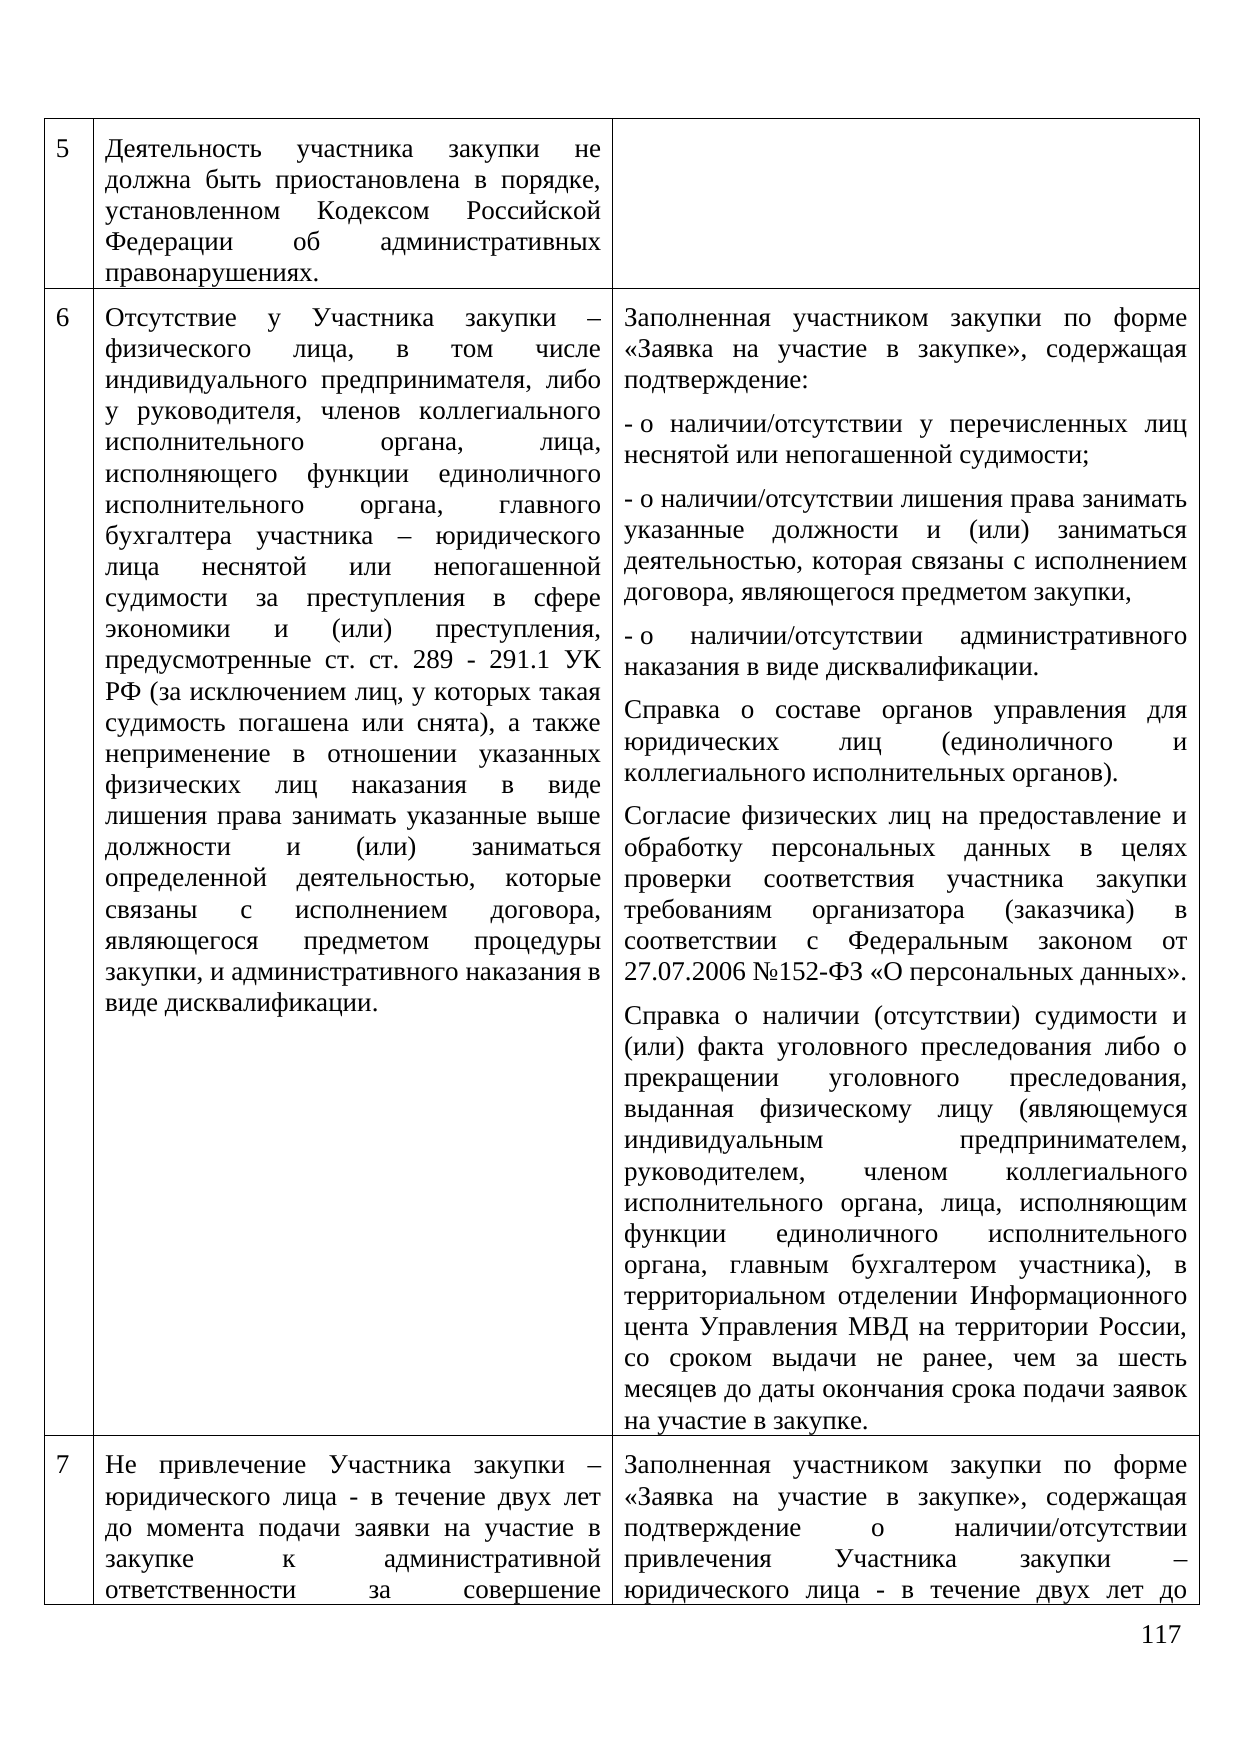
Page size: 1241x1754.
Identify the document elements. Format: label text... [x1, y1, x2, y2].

table_cell [613, 119, 1199, 287]
table_cell Отсутствие у Участника закупки – физического лица, в том числе индивидуального предпринимателя, либо у руководителя, членов коллегиального исполнительного органа, лица, исполняющего функции единоличного исполнительного органа, главного бухгалтера участника – юридического лица неснятой или непогашенной судимости за преступления в сфере экономики и (или) преступления, предусмотренные ст. ст. 289 - 291.1 УК РФ (за исключением лиц, у которых такая судимость погашена или снята), а также неприменение в отношении указанных физических лиц наказания в виде лишения права занимать указанные выше должности и (или) заниматься определенной деятельностью, которые связаны с исполнением договора, являющегося предметом процедуры закупки, и административного наказания в виде дисквалификации. [94, 289, 612, 1435]
table_cell 7 [45, 1436, 93, 1604]
table_cell Заполненная участником закупки по форме «Заявка на участие в закупке», содержащая подтверждение: - о наличии/отсутствии у перечисленных лиц неснятой или непогашенной судимости; - о наличии/отсутствии лишения права занимать указанные должности и (или) заниматься деятельностью, которая связаны с исполнением договора, являющегося предметом закупки, - о наличии/отсутствии административного наказания в виде дисквалификации. Справка о составе органов управления для юридических лиц (единоличного и коллегиального исполнительных органов). Согласие физических лиц на предоставление и обработку персональных данных в целях проверки соответствия участника закупки требованиям организатора (заказчика) в соответствии с Федеральным законом от 27.07.2006 №152-ФЗ «О персональных данных». Справка о наличии (отсутствии) судимости и (или) факта уголовного преследования либо о прекращении уголовного преследования, выданная физическому лицу (являющемуся индивидуальным предпринимателем, руководителем, членом коллегиального исполнительного органа, лица, исполняющим функции единоличного исполнительного органа, главным бухгалтером участника), в территориальном отделении Информационного цента Управления МВД на территории России, со сроком выдачи не ранее, чем за шесть месяцев до даты окончания срока подачи заявок на участие в закупке. [613, 289, 1199, 1435]
table_cell 5 [45, 119, 93, 287]
table_cell 6 [45, 289, 93, 1435]
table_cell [94, 1436, 612, 1604]
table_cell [613, 1436, 1199, 1604]
table_cell Деятельность участника закупки не должна быть приостановлена в порядке, установленном Кодексом Российской Федерации об административных правонарушениях. [94, 119, 612, 287]
